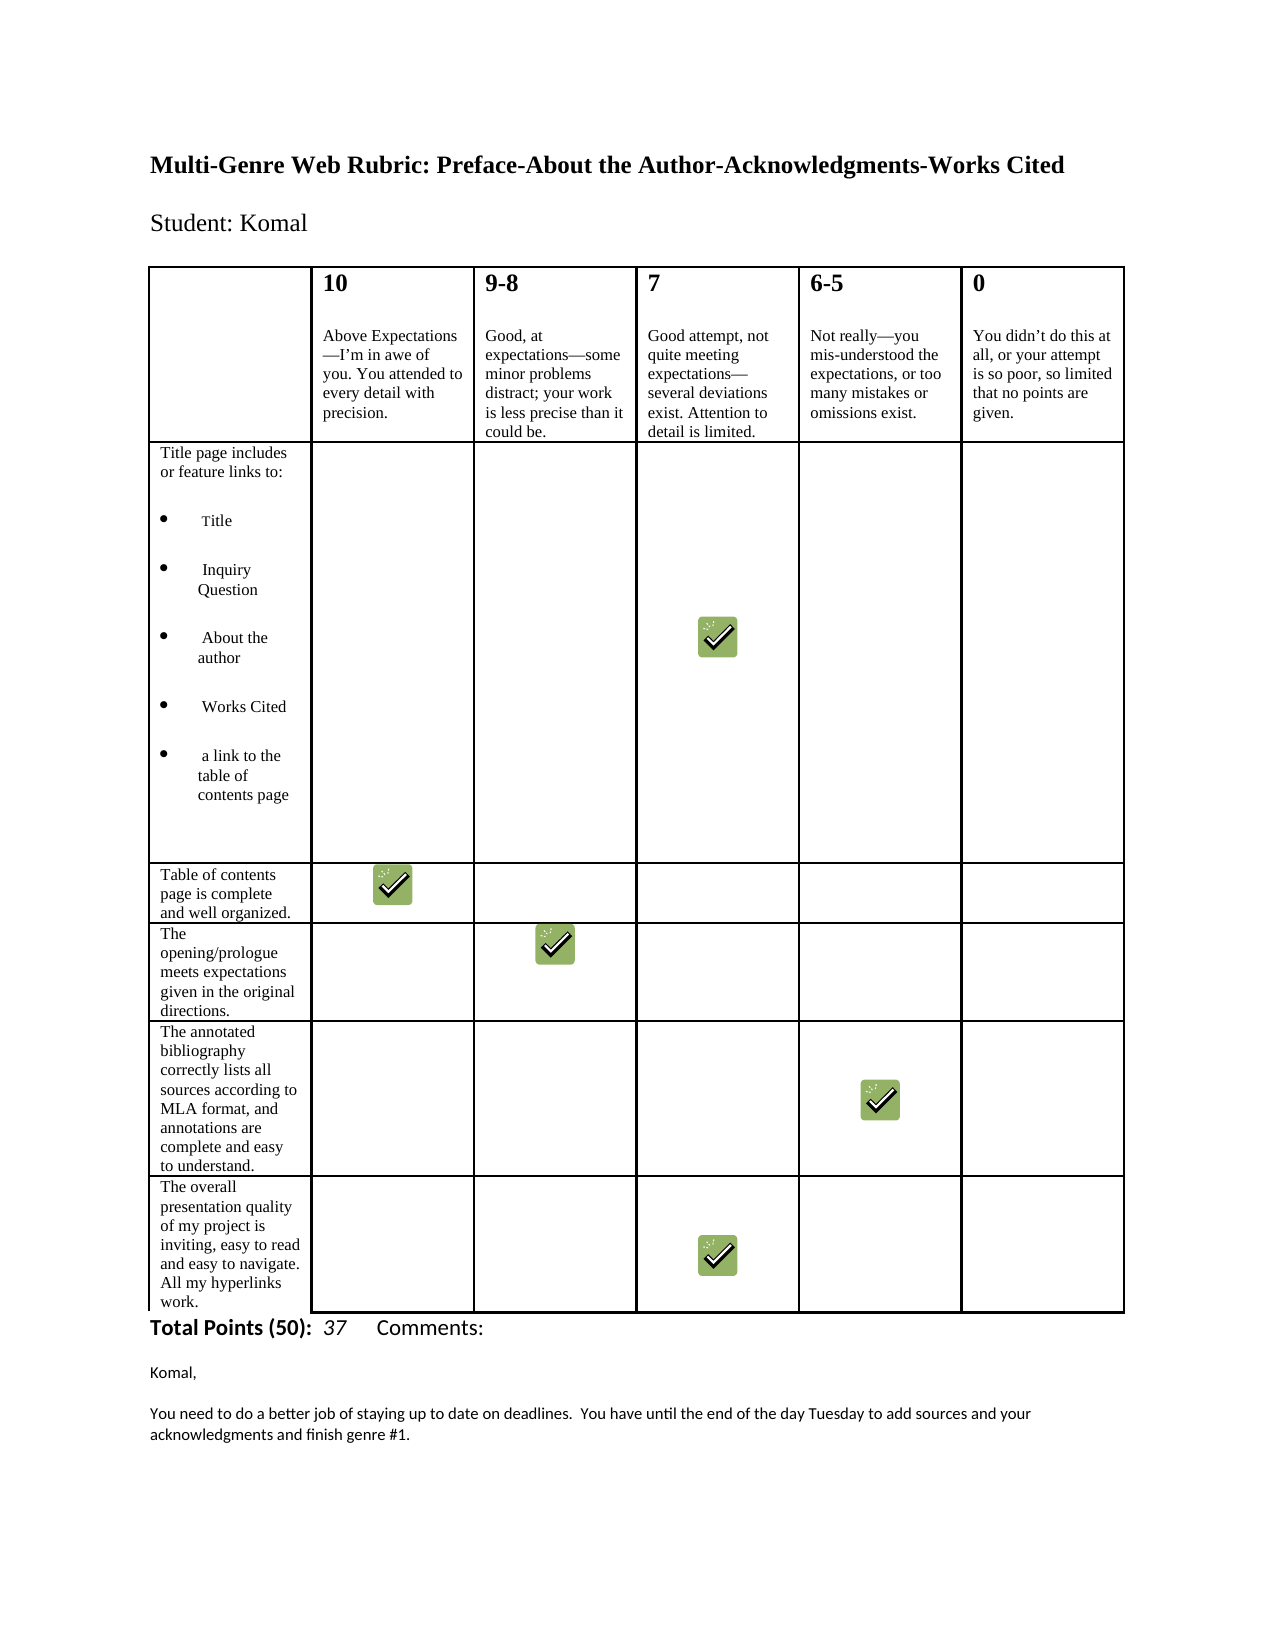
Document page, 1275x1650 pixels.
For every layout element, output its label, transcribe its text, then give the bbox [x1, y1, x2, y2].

table_cell [800, 864, 960, 922]
table_cell [638, 864, 798, 922]
table_header 0 You didn’t do this at all, or your attempt is so poor, so limited that no points are given. [963, 268, 1123, 441]
table_header 10 Above Expectations—I’m in awe of you. You attended to every detail with precision. [313, 268, 473, 441]
text Total Points (50): 37 Comments: [150, 1313, 1125, 1341]
table_header [150, 268, 310, 441]
table_cell [963, 1177, 1123, 1311]
table_header 6-5 Not really—you mis-understood the expectations, or too many mistakes or omissions exist. [800, 268, 960, 441]
text Multi-Genre Web Rubric: Preface-About the Author-Acknowledgments-Works Cited [150, 150, 1125, 179]
table_cell [800, 1022, 960, 1175]
table_cell [800, 924, 960, 1020]
table_cell The opening/prologue meets expectations given in the original directions. [150, 924, 310, 1020]
table_cell [313, 924, 473, 1020]
table_cell The annotated bibliography correctly lists all sources according to MLA format, and annotations are complete and easy to understand. [150, 1022, 310, 1175]
table_cell [638, 924, 798, 1020]
text You need to do a better job of staying up to date on deadlines. You have until the end of the day Tuesday to add sources and your acknowledgments and finish genre #1. [150, 1403, 1125, 1444]
table_cell [963, 1022, 1123, 1175]
table_cell [313, 1177, 473, 1311]
table_cell [638, 1177, 798, 1311]
table_cell Title page includes or feature links to:  Title  Inquiry Question  About the author  Works Cited  a link to the table of contents page [150, 443, 310, 862]
table_cell [475, 1177, 635, 1311]
text Komal, [150, 1362, 1125, 1383]
table_cell [475, 443, 635, 862]
table_cell [963, 443, 1123, 862]
table_cell [800, 443, 960, 862]
table_cell [475, 924, 635, 1020]
table_cell [313, 1022, 473, 1175]
table_header 9-8 Good, at expectations—some minor problems distract; your work is less precise than it could be. [475, 268, 635, 441]
table_cell [963, 864, 1123, 922]
table_cell [638, 1022, 798, 1175]
table_cell [475, 1022, 635, 1175]
table_cell Table of contents page is complete and well organized. [150, 864, 310, 922]
table_cell [313, 864, 473, 922]
table_cell [475, 864, 635, 922]
table_cell [963, 924, 1123, 1020]
table_header 7 Good attempt, not quite meeting expectations—several deviations exist. Attention to detail is limited. [638, 268, 798, 441]
table_cell [313, 443, 473, 862]
table_cell [638, 443, 798, 862]
table_cell [800, 1177, 960, 1311]
table_cell The overall presentation quality of my project is inviting, easy to read and easy to navigate. All my hyperlinks work. [150, 1177, 310, 1311]
text Student: Komal [150, 208, 1125, 237]
